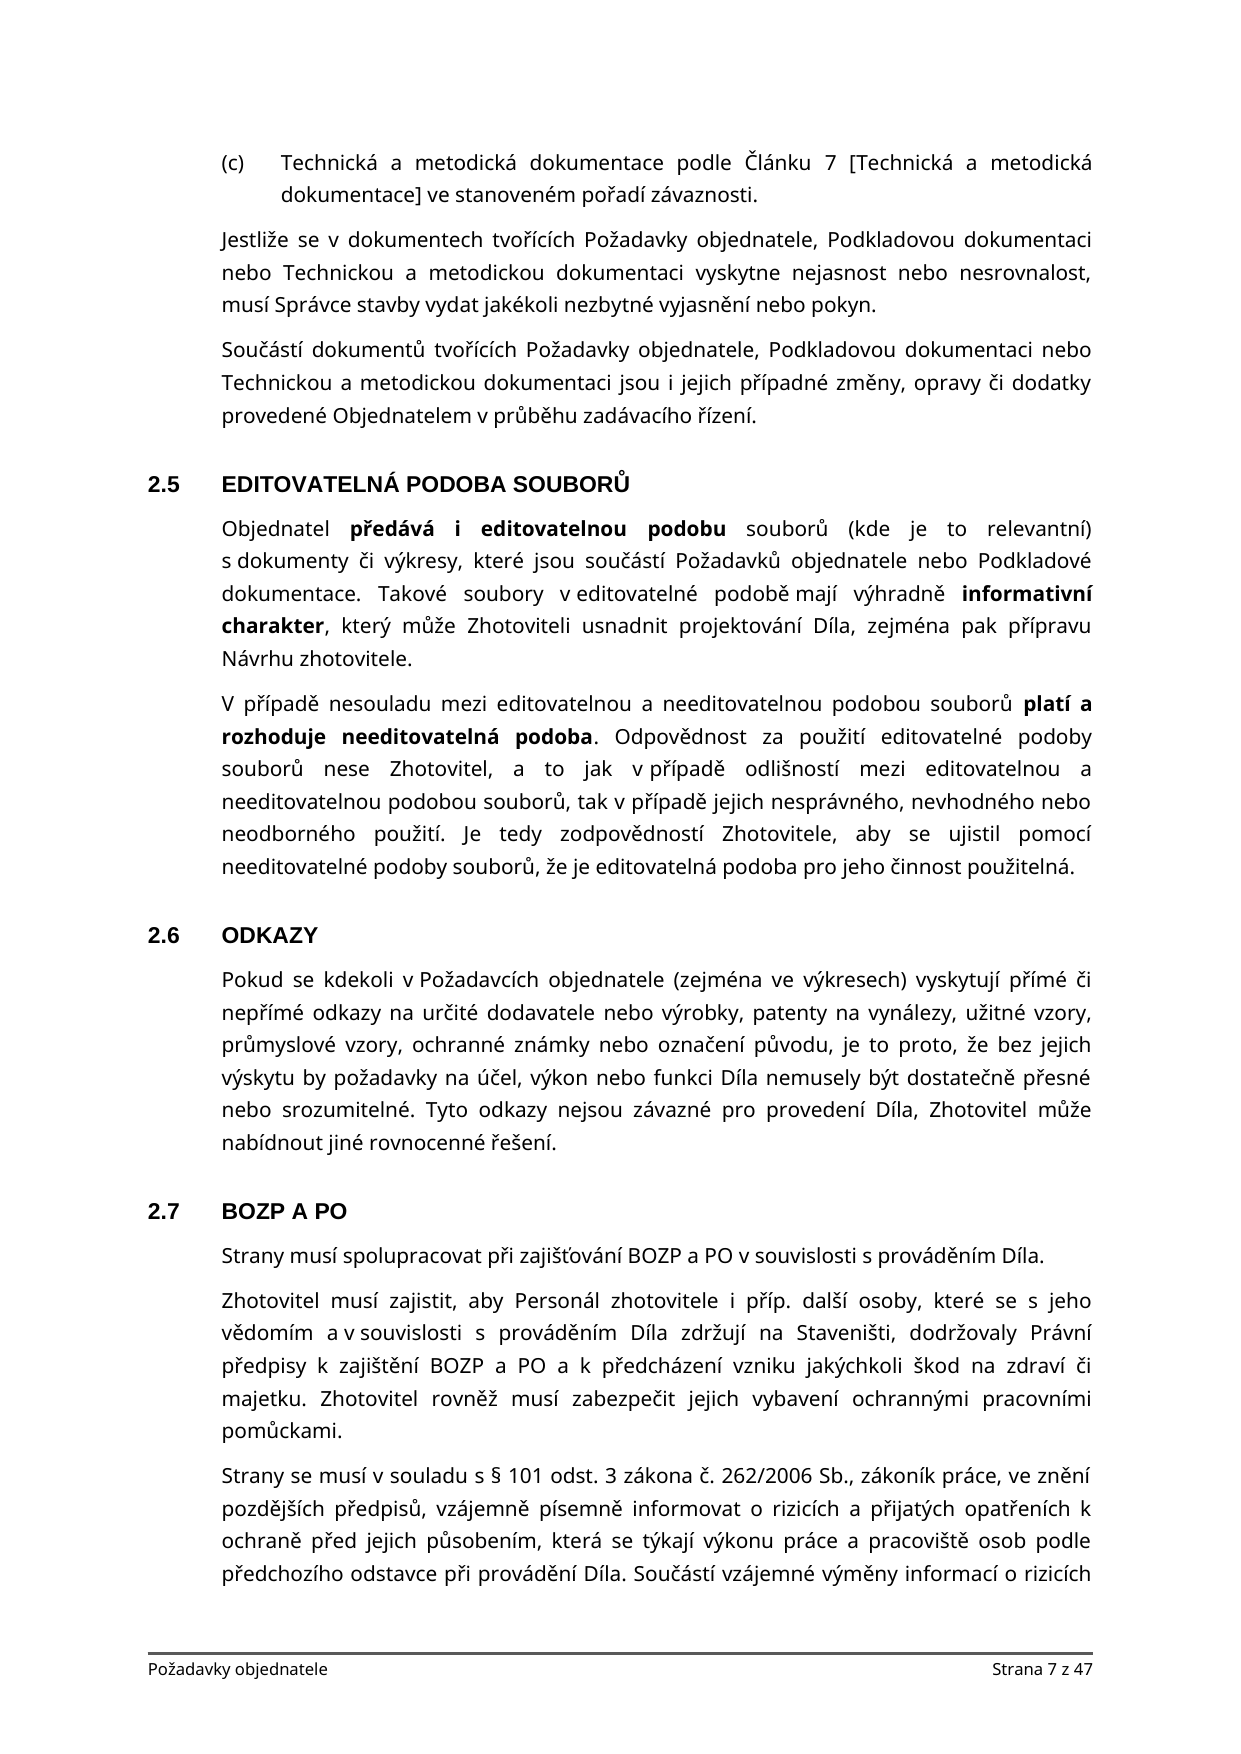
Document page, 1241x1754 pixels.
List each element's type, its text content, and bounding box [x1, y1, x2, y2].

text Zhotovitel musí zajistit, aby Personál zhotovitele i příp. další osoby, které se s jeho vědomím a v souvislosti s prováděním Díla zdržují na Staveništi, dodržovaly Právní předpisy k zajištění BOZP a PO a k předcházení vzniku jakýchkoli škod na zdraví či majetku. Zhotovitel rovněž musí zabezpečit jejich vybavení ochrannými pracovními pomůckami. [221, 1286, 1093, 1445]
text Pokud se kdekoli v Požadavcích objednatele (zejména ve výkresech) vyskytují přímé či nepřímé odkazy na určité dodavatele nebo výrobky, patenty na vynálezy, užitné vzory, průmyslové vzory, ochranné známky nebo označení původu, je to proto, že bez jejich výskytu by požadavky na účel, výkon nebo funkci Díla nemusely být dostatečně přesné nebo srozumitelné. Tyto odkazy nejsou závazné pro provedení Díla, Zhotovitel může nabídnout jiné rovnocenné řešení. [221, 965, 1093, 1156]
text Objednatel předává i editovatelnou podobu souborů (kde je to relevantní) s dokumenty či výkresy, které jsou součástí Požadavků objednatele nebo Podkladové dokumentace. Takové soubory v editovatelné podobě mají výhradně informativní charakter, který může Zhotoviteli usnadnit projektování Díla, zejména pak přípravu Návrhu zhotovitele. [221, 514, 1093, 672]
text BOZP a PO [148, 1198, 1093, 1224]
text Strany musí spolupracovat při zajišťování BOZP a PO v souvislosti s prováděním Díla. [221, 1241, 1093, 1269]
text Součástí dokumentů tvořících Požadavky objednatele, Podkladovou dokumentaci nebo Technickou a metodickou dokumentaci jsou i jejich případné změny, opravy či dodatky provedené Objednatelem v průběhu zadávacího řízení. [221, 336, 1093, 429]
text Technická a metodická dokumentace podle Článku 7 [Technická a metodická dokumentace] ve stanoveném pořadí závaznosti. [221, 148, 1093, 209]
text Editovatelná podoba souborů [148, 471, 1093, 497]
text Odkazy [148, 922, 1093, 949]
text Jestliže se v dokumentech tvořících Požadavky objednatele, Podkladovou dokumentaci nebo Technickou a metodickou dokumentaci vyskytne nejasnost nebo nesrovnalost, musí Správce stavby vydat jakékoli nezbytné vyjasnění nebo pokyn. [221, 225, 1093, 319]
text V případě nesouladu mezi editovatelnou a needitovatelnou podobou souborů platí a rozhoduje needitovatelná podoba. Odpovědnost za použití editovatelné podoby souborů nese Zhotovitel, a to jak v případě odlišností mezi editovatelnou a needitovatelnou podobou souborů, tak v případě jejich nesprávného, nevhodného nebo neodborného použití. Je tedy zodpovědností Zhotovitele, aby se ujistil pomocí needitovatelné podoby souborů, že je editovatelná podoba pro jeho činnost použitelná. [221, 689, 1093, 881]
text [221, 1461, 1093, 1588]
